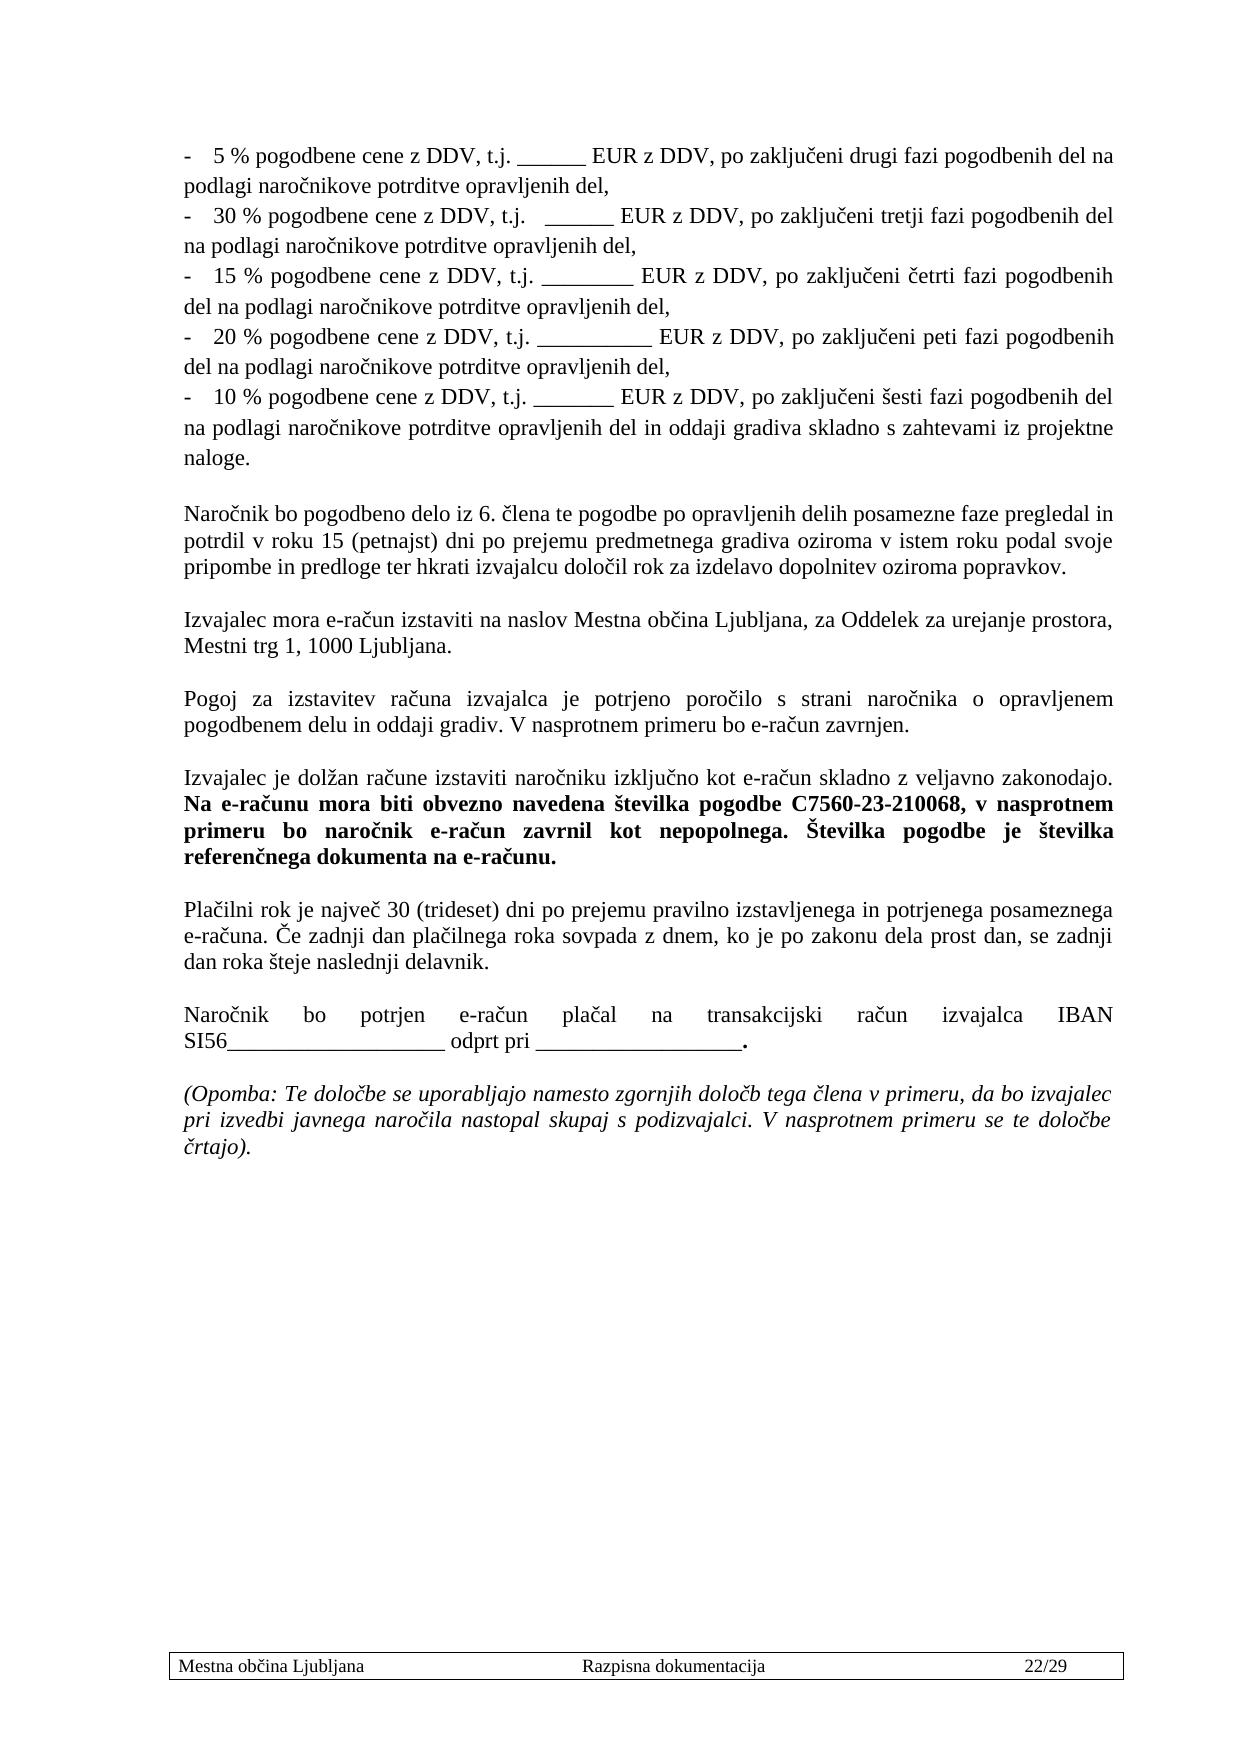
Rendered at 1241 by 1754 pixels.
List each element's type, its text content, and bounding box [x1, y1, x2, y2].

text Plačilni rok je največ 30 (trideset) dni po prejemu pravilno izstavljenega in potrjenega posameznega e-računa. Če zadnji dan plačilnega roka sovpada z dnem, ko je po zakonu dela prost dan, se zadnji dan roka šteje naslednji delavnik. [184, 896, 1115, 975]
text (Opomba: Te določbe se uporabljajo namesto zgornjih določb tega člena v primeru, da bo izvajalec pri izvedbi javnega naročila nastopal skupaj s podizvajalci. V nasprotnem primeru se te določbe črtajo). [184, 1080, 1115, 1159]
list 30 % pogodbene cene z DDV, t.j. ______ EUR z DDV, po zaključeni tretji fazi pogodbenih del na podlagi naročnikove potrditve opravljenih del, [184, 202, 1115, 259]
list 10 % pogodbene cene z DDV, t.j. _______ EUR z DDV, po zaključeni šesti fazi pogodbenih del na podlagi naročnikove potrditve opravljenih del in oddaji gradiva skladno s zahtevami iz projektne naloge. [184, 383, 1115, 470]
text Izvajalec mora e-račun izstaviti na naslov Mestna občina Ljubljana, za Oddelek za urejanje prostora, Mestni trg 1, 1000 Ljubljana. [184, 606, 1115, 658]
text Naročnik bo pogodbeno delo iz 6. člena te pogodbe po opravljenih delih posamezne faze pregledal in potrdil v roku 15 (petnajst) dni po prejemu predmetnega gradiva oziroma v istem roku podal svoje pripombe in predloge ter hkrati izvajalcu določil rok za izdelavo dopolnitev oziroma popravkov. [184, 500, 1115, 579]
text Pogoj za izstavitev računa izvajalca je potrjeno poročilo s strani naročnika o opravljenem pogodbenem delu in oddaji gradiv. V nasprotnem primeru bo e-račun zavrnjen. [184, 685, 1115, 738]
text Izvajalec je dolžan račune izstaviti naročniku izključno kot e-račun skladno z veljavno zakonodajo. Na e-računu mora biti obvezno navedena številka pogodbe C7560-23-210068, v nasprotnem primeru bo naročnik e-račun zavrnil kot nepopolnega. Številka pogodbe je številka referenčnega dokumenta na e-računu. [184, 764, 1115, 869]
list 15 % pogodbene cene z DDV, t.j. ________ EUR z DDV, po zaključeni četrti fazi pogodbenih del na podlagi naročnikove potrditve opravljenih del, [184, 263, 1115, 319]
list 5 % pogodbene cene z DDV, t.j. ______ EUR z DDV, po zaključeni drugi fazi pogodbenih del na podlagi naročnikove potrditve opravljenih del, [184, 142, 1115, 198]
text Naročnik bo potrjen e-račun plačal na transakcijski račun izvajalca IBAN SI56___________________ odprt pri __________________. [184, 1001, 1115, 1054]
list 20 % pogodbene cene z DDV, t.j. __________ EUR z DDV, po zaključeni peti fazi pogodbenih del na podlagi naročnikove potrditve opravljenih del, [184, 323, 1115, 379]
